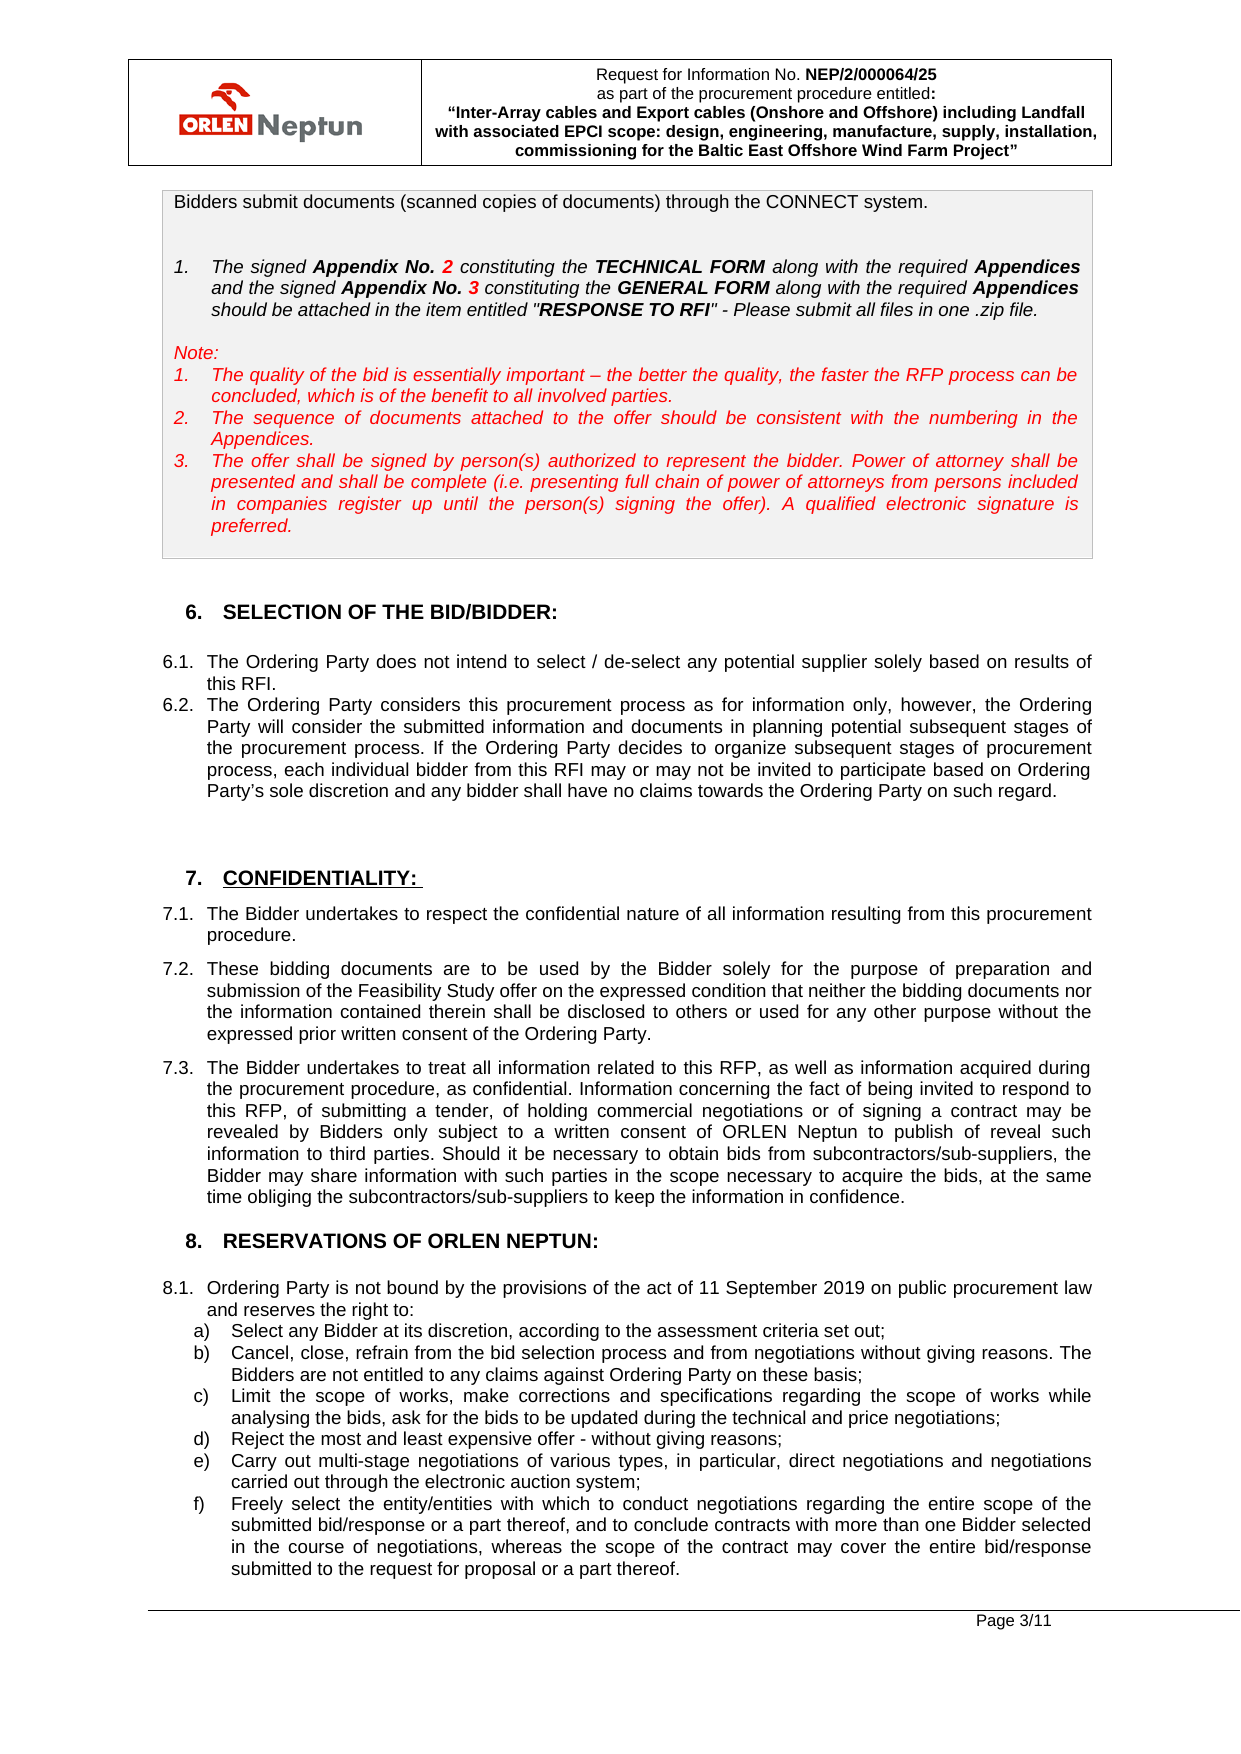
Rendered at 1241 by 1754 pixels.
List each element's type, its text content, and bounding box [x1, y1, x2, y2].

list SELECTION OF THE BID/BIDDER: [185, 599, 1093, 623]
picture [163, 66, 387, 153]
list Select any Bidder at its discretion, according to the assessment criteria set out; [193, 1320, 1093, 1342]
list CONFIDENTIALITY: [185, 866, 1093, 890]
list Reject the most and least expensive offer - without giving reasons; [193, 1428, 1093, 1449]
list Cancel, close, refrain from the bid selection process and from negotiations without giving reasons. The Bidders are not entitled to any claims against Ordering Party on these basis; [193, 1342, 1093, 1385]
list RESERVATIONS OF ORLEN NEPTUN: [185, 1229, 1093, 1253]
table_header Bidders submit documents (scanned copies of documents) through the CONNECT system. The signed Appendix No. 2 constituting the TECHNICAL FORM along with the required Appendices and the signed Appendix No. 3 constituting the GENERAL FORM along with the required Appendices should be attached in the item entitled "RESPONSE TO RFI" - Please submit all files in one .zip file. Note: The quality of the bid is essentially important – the better the quality, the faster the RFP process can be concluded, which is of the benefit to all involved parties. The sequence of documents attached to the offer should be consistent with the numbering in the Appendices. The offer shall be signed by person(s) authorized to represent the bidder. Power of attorney shall be presented and shall be complete (i.e. presenting full chain of power of attorneys from persons included in companies register up until the person(s) signing the offer). A qualified electronic signature is preferred. [163, 191, 1092, 557]
list The Ordering Party considers this procurement process as for information only, however, the Ordering Party will consider the submitted information and documents in planning potential subsequent stages of the procurement process. If the Ordering Party decides to organize subsequent stages of procurement process, each individual bidder from this RFI may or may not be invited to participate based on Ordering Party’s sole discretion and any bidder shall have no claims towards the Ordering Party on such regard. [162, 694, 1093, 802]
list The Bidder undertakes to respect the confidential nature of all information resulting from this procurement procedure. [162, 902, 1093, 945]
list The Bidder undertakes to treat all information related to this RFP, as well as information acquired during the procurement procedure, as confidential. Information concerning the fact of being invited to respond to this RFP, of submitting a tender, of holding commercial negotiations or of signing a contract may be revealed by Bidders only subject to a written consent of ORLEN Neptun to publish of reveal such information to third parties. Should it be necessary to obtain bids from subcontractors/sub-suppliers, the Bidder may share information with such parties in the scope necessary to acquire the bids, at the same time obliging the subcontractors/sub-suppliers to keep the information in confidence. [162, 1057, 1093, 1208]
list Limit the scope of works, make corrections and specifications regarding the scope of works while analysing the bids, ask for the bids to be updated during the technical and price negotiations; [193, 1385, 1093, 1428]
list The Ordering Party does not intend to select / de-select any potential supplier solely based on results of this RFI. [162, 651, 1093, 694]
list Ordering Party is not bound by the provisions of the act of 11 September 2019 on public procurement law and reserves the right to: [162, 1277, 1093, 1320]
list Carry out multi-stage negotiations of various types, in particular, direct negotiations and negotiations carried out through the electronic auction system; [193, 1449, 1093, 1493]
list These bidding documents are to be used by the Bidder solely for the purpose of preparation and submission of the Feasibility Study offer on the expressed condition that neither the bidding documents nor the information contained therein shall be disclosed to others or used for any other purpose without the expressed prior written consent of the Ordering Party. [162, 958, 1093, 1044]
list Freely select the entity/entities with which to conduct negotiations regarding the entire scope of the submitted bid/response or a part thereof, and to conclude contracts with more than one Bidder selected in the course of negotiations, whereas the scope of the contract may cover the entire bid/response submitted to the request for proposal or a part thereof. [193, 1493, 1093, 1579]
